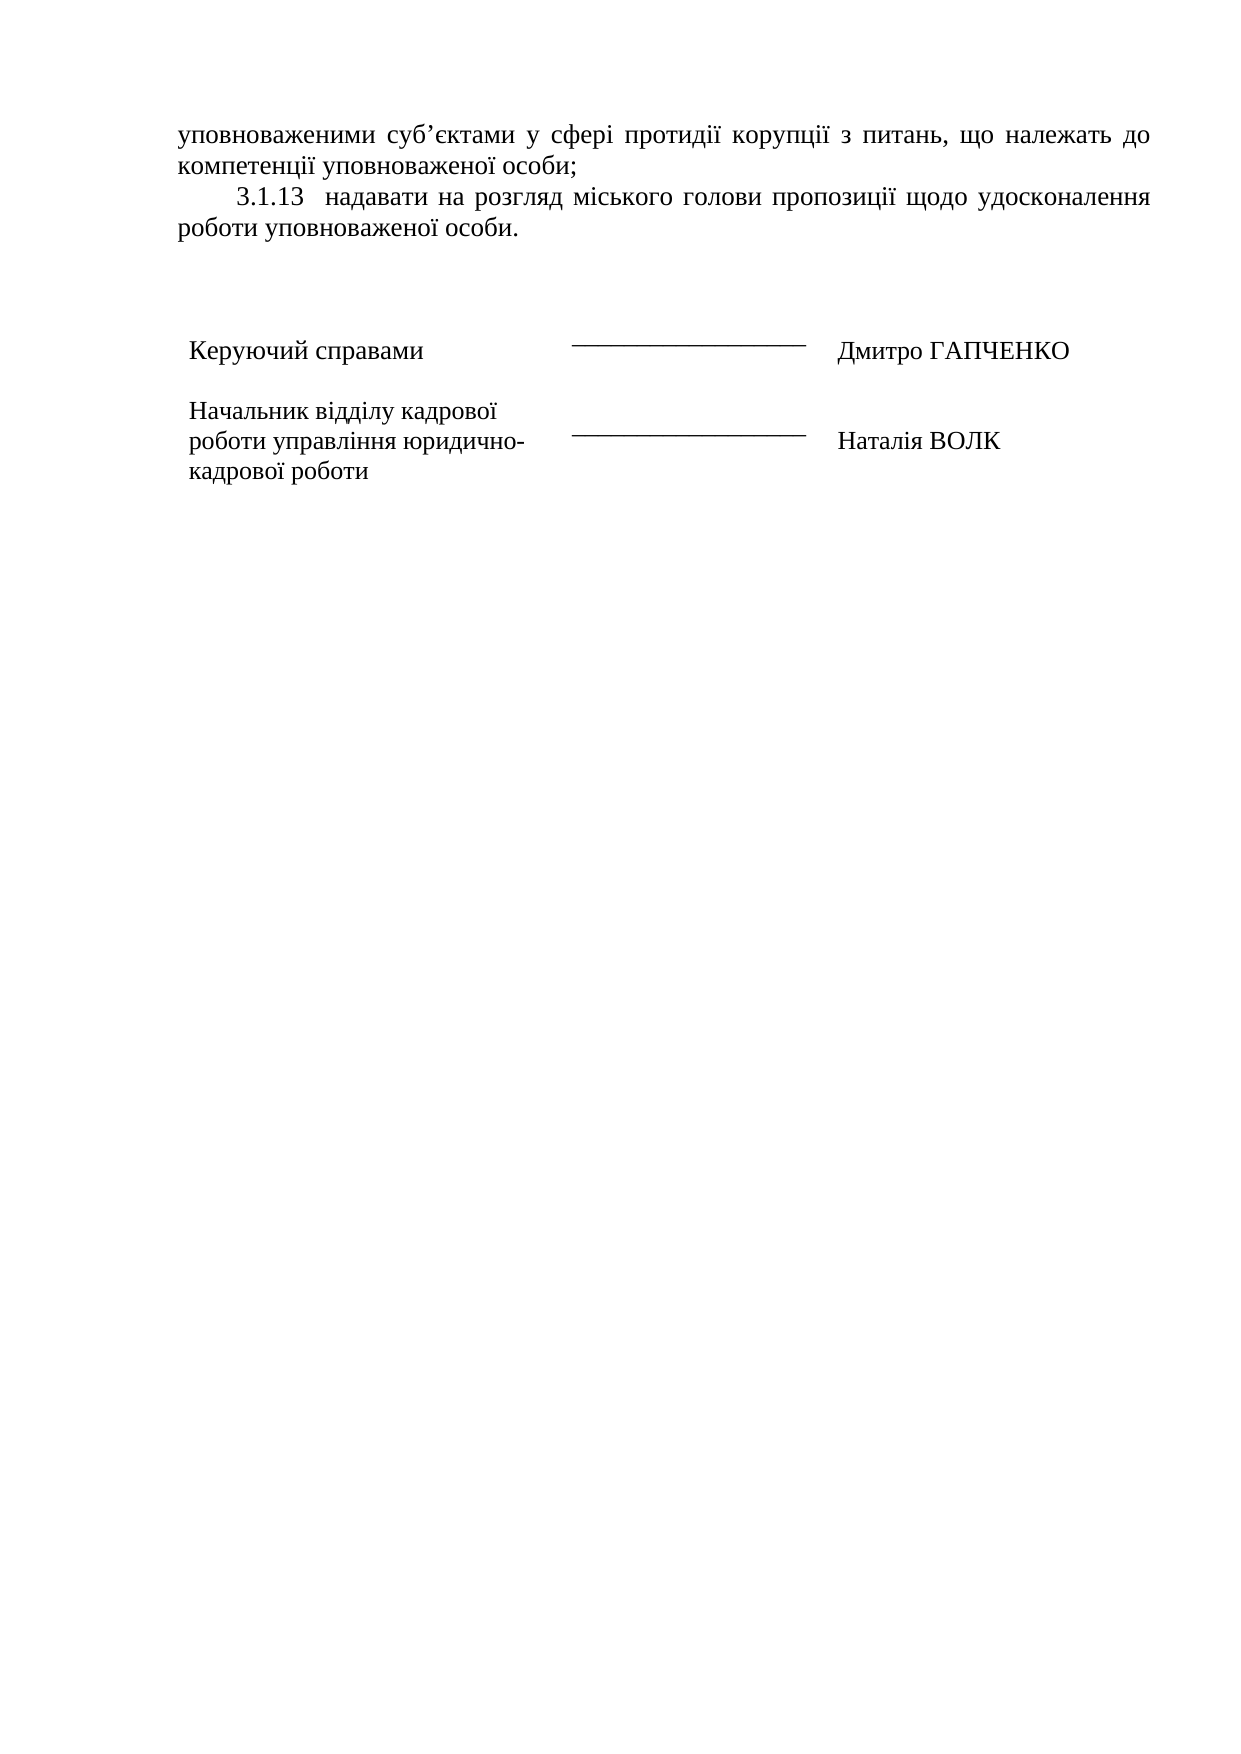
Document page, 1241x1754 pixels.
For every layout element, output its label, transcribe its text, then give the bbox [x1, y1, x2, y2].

table_cell __________________ [561, 395, 826, 485]
table_header __________________ [561, 305, 826, 395]
table_header Керуючий справами [177, 305, 561, 395]
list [177, 118, 1152, 180]
table_cell Начальник відділу кадрової роботи управління юридично-кадрової роботи [177, 395, 561, 485]
list надавати на розгляд міського голови пропозиції щодо удосконалення роботи уповноваженої особи. [177, 180, 1152, 243]
table_cell Наталія ВОЛК [826, 395, 1151, 485]
table_header Дмитро ГАПЧЕНКО [826, 305, 1151, 395]
